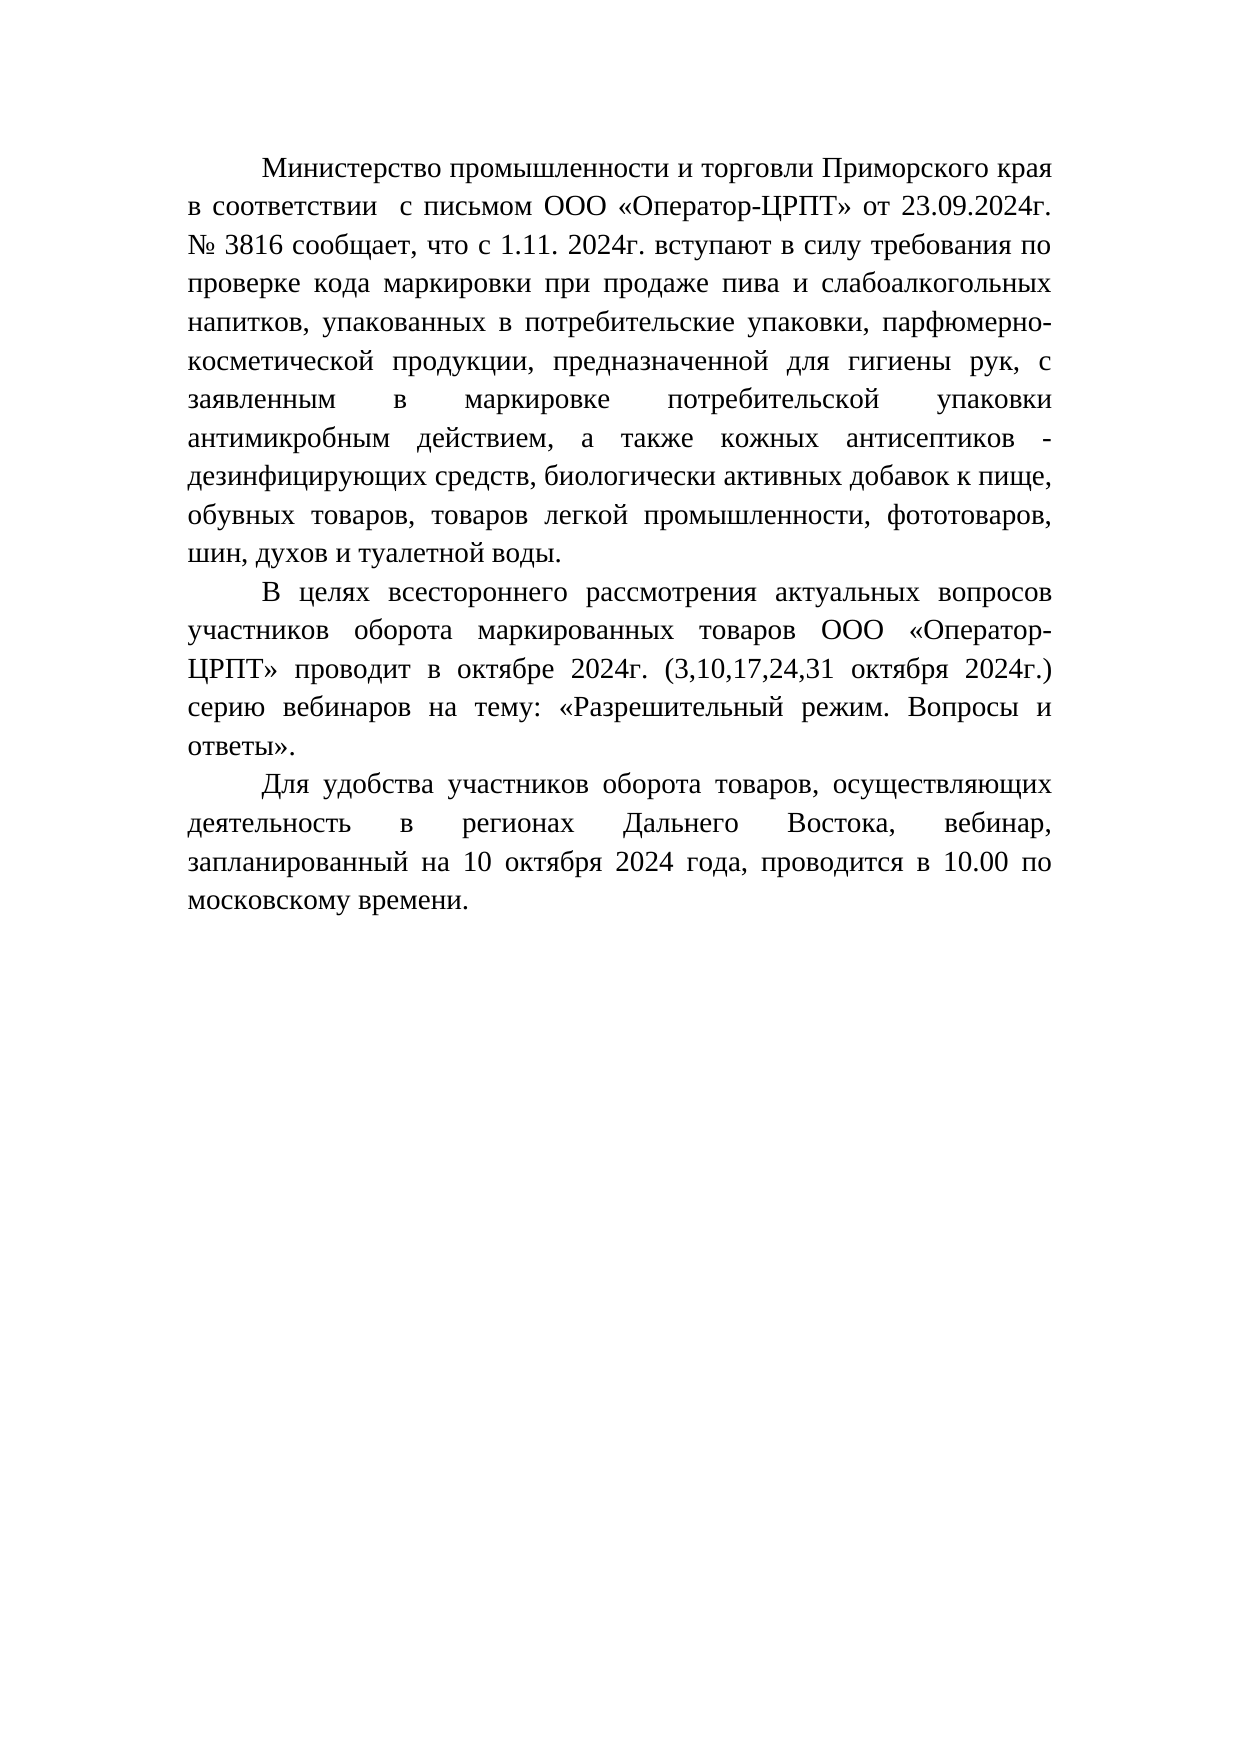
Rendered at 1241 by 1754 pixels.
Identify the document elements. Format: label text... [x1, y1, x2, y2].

text В целях всестороннего рассмотрения актуальных вопросов участников оборота маркированных товаров ООО «Оператор-ЦРПТ» проводит в октябре 2024г. (3,10,17,24,31 октября 2024г.) серию вебинаров на тему: «Разрешительный режим. Вопросы и ответы». [187, 574, 1053, 762]
text Министерство промышленности и торговли Приморского края в соответствии с письмом ООО «Оператор-ЦРПТ» от 23.09.2024г. № 3816 сообщает, что с 1.11. 2024г. вступают в силу требования по проверке кода маркировки при продаже пива и слабоалкогольных напитков, упакованных в потребительские упаковки, парфюмерно-косметической продукции, предназначенной для гигиены рук, с заявленным в маркировке потребительской упаковки антимикробным действием, а также кожных антисептиков - дезинфицирующих средств, биологически активных добавок к пище, обувных товаров, товаров легкой промышленности, фототоваров, шин, духов и туалетной воды. [187, 150, 1053, 569]
text Для удобства участников оборота товаров, осуществляющих деятельность в регионах Дальнего Востока, вебинар, запланированный на 10 октября 2024 года, проводится в 10.00 по московскому времени. [187, 767, 1053, 916]
